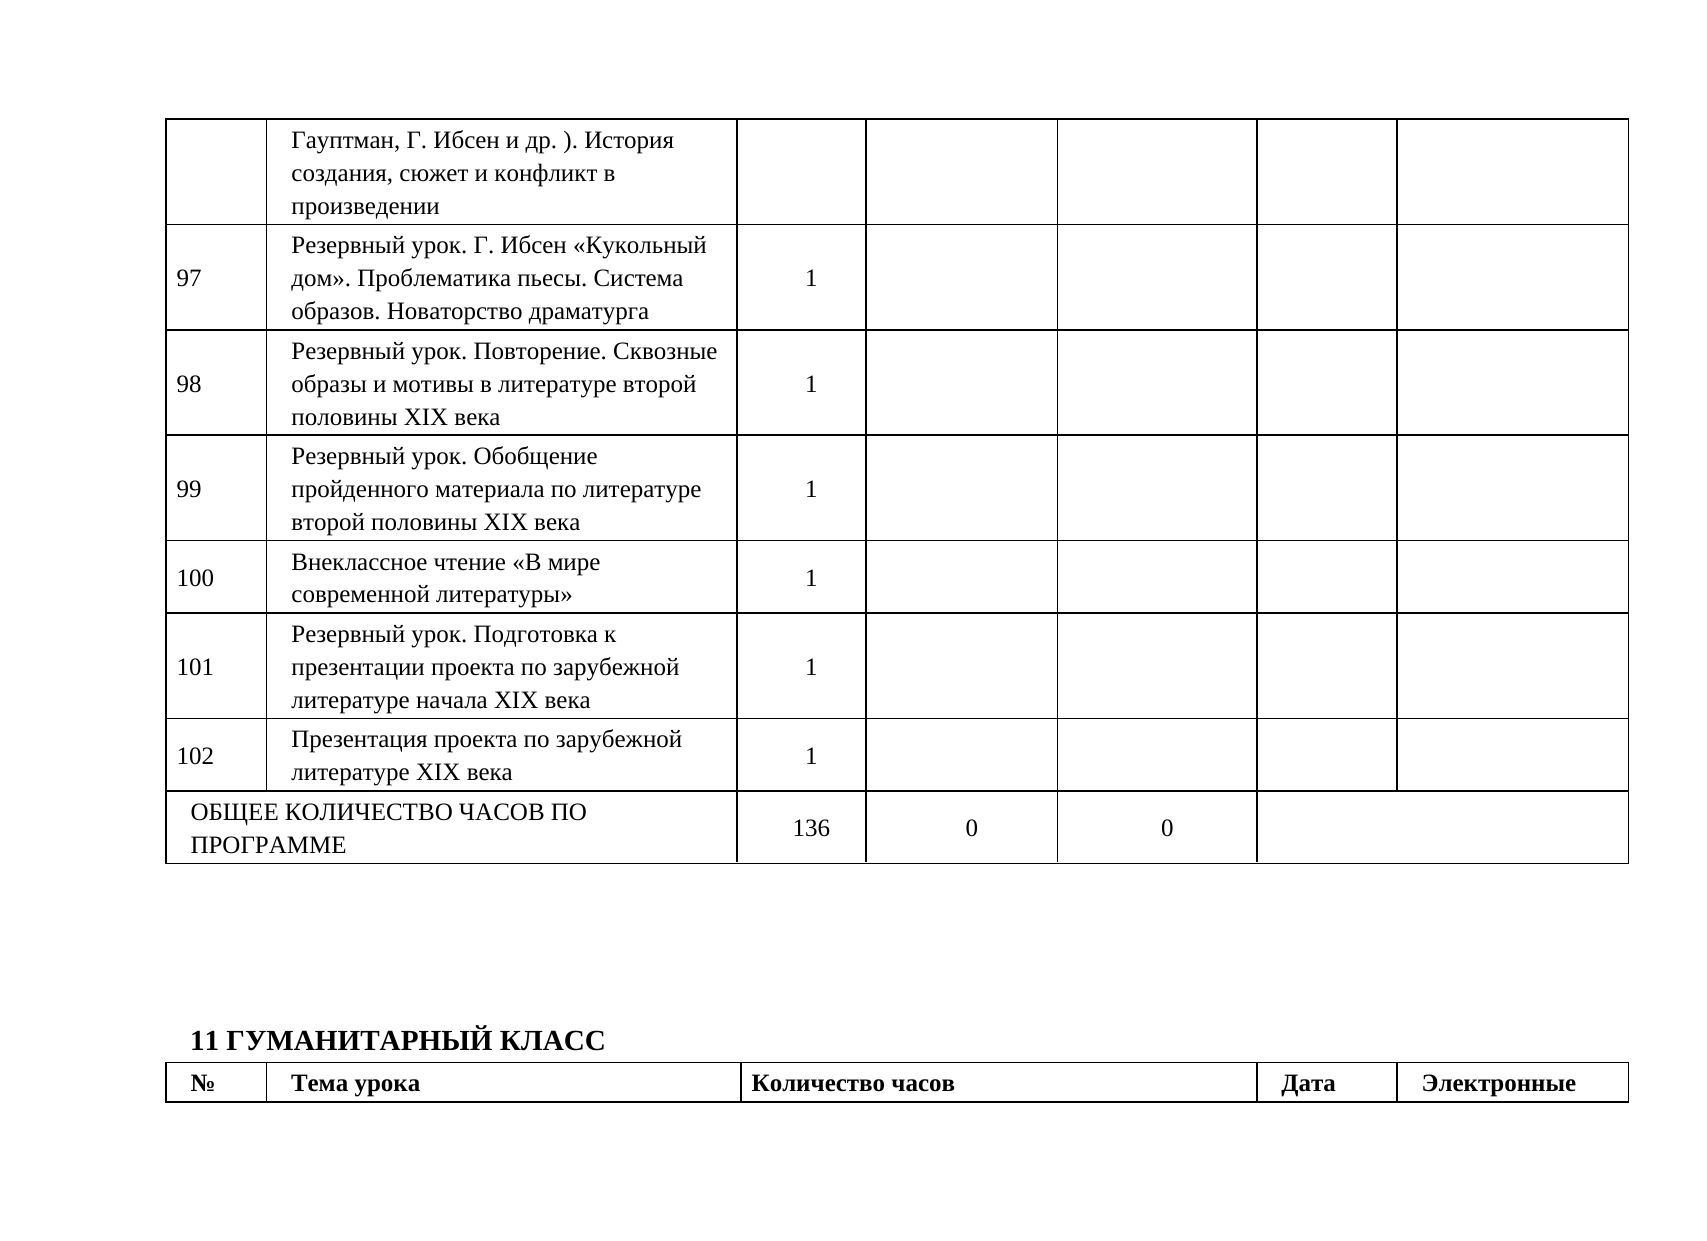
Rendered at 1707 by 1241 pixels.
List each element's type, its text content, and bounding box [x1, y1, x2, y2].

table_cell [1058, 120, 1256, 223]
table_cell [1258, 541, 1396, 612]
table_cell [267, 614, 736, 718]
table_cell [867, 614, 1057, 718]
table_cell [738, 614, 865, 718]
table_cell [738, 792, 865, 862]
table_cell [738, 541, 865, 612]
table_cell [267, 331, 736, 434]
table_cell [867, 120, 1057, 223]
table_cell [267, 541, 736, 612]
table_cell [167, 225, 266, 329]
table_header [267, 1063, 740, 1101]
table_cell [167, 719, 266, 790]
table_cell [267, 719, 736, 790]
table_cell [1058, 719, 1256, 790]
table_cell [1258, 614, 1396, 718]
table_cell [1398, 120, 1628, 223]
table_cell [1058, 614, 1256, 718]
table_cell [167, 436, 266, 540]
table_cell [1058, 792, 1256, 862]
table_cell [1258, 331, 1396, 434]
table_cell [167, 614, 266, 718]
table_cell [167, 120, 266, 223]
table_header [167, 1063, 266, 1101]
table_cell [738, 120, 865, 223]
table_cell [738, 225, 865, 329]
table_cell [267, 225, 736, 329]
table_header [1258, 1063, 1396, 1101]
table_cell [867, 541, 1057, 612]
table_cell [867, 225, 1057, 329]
text 11 ГУМАНИТАРНЫЙ КЛАСС [190, 1023, 1618, 1057]
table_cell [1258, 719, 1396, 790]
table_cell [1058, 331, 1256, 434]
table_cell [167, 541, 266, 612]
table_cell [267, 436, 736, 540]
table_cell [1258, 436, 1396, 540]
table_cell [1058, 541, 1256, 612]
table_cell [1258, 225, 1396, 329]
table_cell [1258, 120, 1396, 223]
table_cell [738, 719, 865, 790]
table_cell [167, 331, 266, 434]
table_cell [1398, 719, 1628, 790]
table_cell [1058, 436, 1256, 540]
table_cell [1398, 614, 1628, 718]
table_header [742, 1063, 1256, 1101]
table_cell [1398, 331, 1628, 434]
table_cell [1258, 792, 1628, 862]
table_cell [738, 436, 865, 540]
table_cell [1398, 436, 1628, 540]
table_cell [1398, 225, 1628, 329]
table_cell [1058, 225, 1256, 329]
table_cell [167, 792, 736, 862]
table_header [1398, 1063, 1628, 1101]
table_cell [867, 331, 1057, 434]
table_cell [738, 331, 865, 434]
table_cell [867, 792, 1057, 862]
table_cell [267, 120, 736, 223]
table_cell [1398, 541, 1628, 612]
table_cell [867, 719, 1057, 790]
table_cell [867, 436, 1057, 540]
